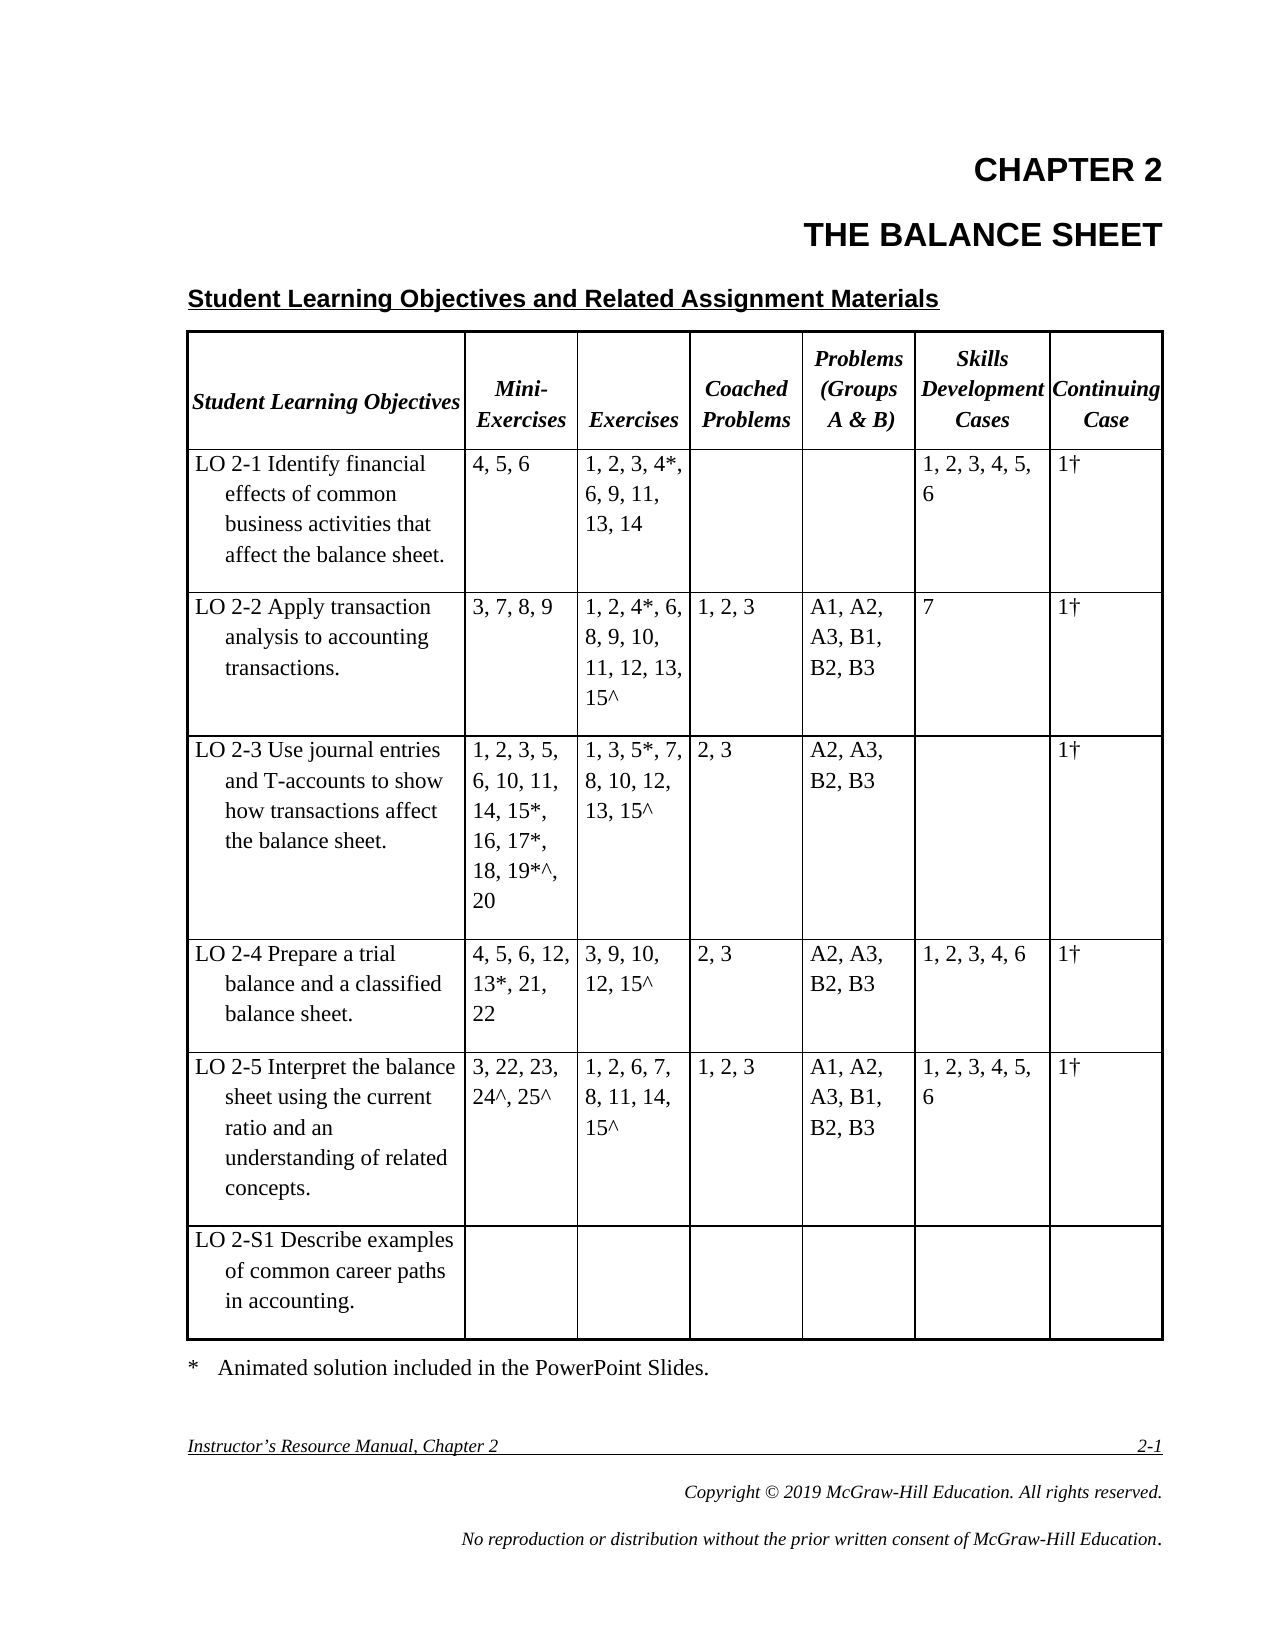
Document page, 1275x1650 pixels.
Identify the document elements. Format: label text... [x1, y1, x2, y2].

table_cell [916, 737, 1049, 938]
table_cell 1† [1051, 593, 1161, 735]
table_header Exercises [578, 333, 689, 448]
table_cell [578, 1227, 689, 1338]
table_cell 1, 2, 4*, 6, 8, 9, 10, 11, 12, 13, 15^ [578, 593, 689, 735]
text cHAPTER 2 [187, 150, 1162, 188]
table_cell 4, 5, 6 [466, 450, 577, 592]
subtitle Student Learning Objectives and Related Assignment Materials [187, 284, 1162, 313]
table_cell 1† [1051, 450, 1161, 592]
table_cell LO 2-2 Apply transaction analysis to accounting transactions. [189, 593, 464, 735]
table_cell [1051, 1227, 1161, 1338]
table_header Coached Problems [691, 333, 802, 448]
table_cell 1, 3, 5*, 7, 8, 10, 12, 13, 15^ [578, 737, 689, 938]
table_cell 1, 2, 3, 4*, 6, 9, 11, 13, 14 [578, 450, 689, 592]
table_cell 1, 2, 3, 5, 6, 10, 11, 14, 15*, 16, 17*, 18, 19*^, 20 [466, 737, 577, 938]
table_cell 1, 2, 3 [691, 1053, 802, 1225]
table_cell 1† [1051, 737, 1161, 938]
table_cell [803, 1227, 914, 1338]
table_cell 1, 2, 3, 4, 5, 6 [916, 1053, 1049, 1225]
table_cell LO 2-3 Use journal entries and T-accounts to show how transactions affect the balance sheet. [189, 737, 464, 938]
table_cell LO 2-1 Identify financial effects of common business activities that affect the balance sheet. [189, 450, 464, 592]
table_cell 2, 3 [691, 737, 802, 938]
table_cell 1, 2, 3, 4, 5, 6 [916, 450, 1049, 592]
table_cell [803, 450, 914, 592]
table_cell 7 [916, 593, 1049, 735]
table_header Mini-Exercises [466, 333, 577, 448]
table_cell 1† [1051, 940, 1161, 1052]
table_cell 1, 2, 3, 4, 6 [916, 940, 1049, 1052]
table_cell 1, 2, 6, 7, 8, 11, 14, 15^ [578, 1053, 689, 1225]
table_cell LO 2-5 Interpret the balance sheet using the current ratio and an understanding of related concepts. [189, 1053, 464, 1225]
table_cell LO 2-4 Prepare a trial balance and a classified balance sheet. [189, 940, 464, 1052]
table_header Student Learning Objectives [189, 333, 464, 448]
table_cell 2, 3 [691, 940, 802, 1052]
table_cell 1† [1051, 1053, 1161, 1225]
table_cell A1, A2, A3, B1, B2, B3 [803, 593, 914, 735]
table_cell A2, A3, B2, B3 [803, 940, 914, 1052]
table_cell [691, 450, 802, 592]
table_header Continuing Case [1051, 333, 1161, 448]
table_cell [691, 1227, 802, 1338]
text * Animated solution included in the PowerPoint Slides. [187, 1354, 1162, 1380]
table_cell [466, 1227, 577, 1338]
table_header Skills Development Cases [916, 333, 1049, 448]
table_cell 4, 5, 6, 12, 13*, 21, 22 [466, 940, 577, 1052]
table_cell 3, 9, 10, 12, 15^ [578, 940, 689, 1052]
table_cell A1, A2, A3, B1, B2, B3 [803, 1053, 914, 1225]
table_cell A2, A3, B2, B3 [803, 737, 914, 938]
title the balance sheet [187, 215, 1162, 253]
table_header Problems (Groups A & B) [803, 333, 914, 448]
table_cell 3, 22, 23, 24^, 25^ [466, 1053, 577, 1225]
table_cell LO 2-S1 Describe examples of common career paths in accounting. [189, 1227, 464, 1338]
table_cell [916, 1227, 1049, 1338]
table_cell 3, 7, 8, 9 [466, 593, 577, 735]
table_cell 1, 2, 3 [691, 593, 802, 735]
